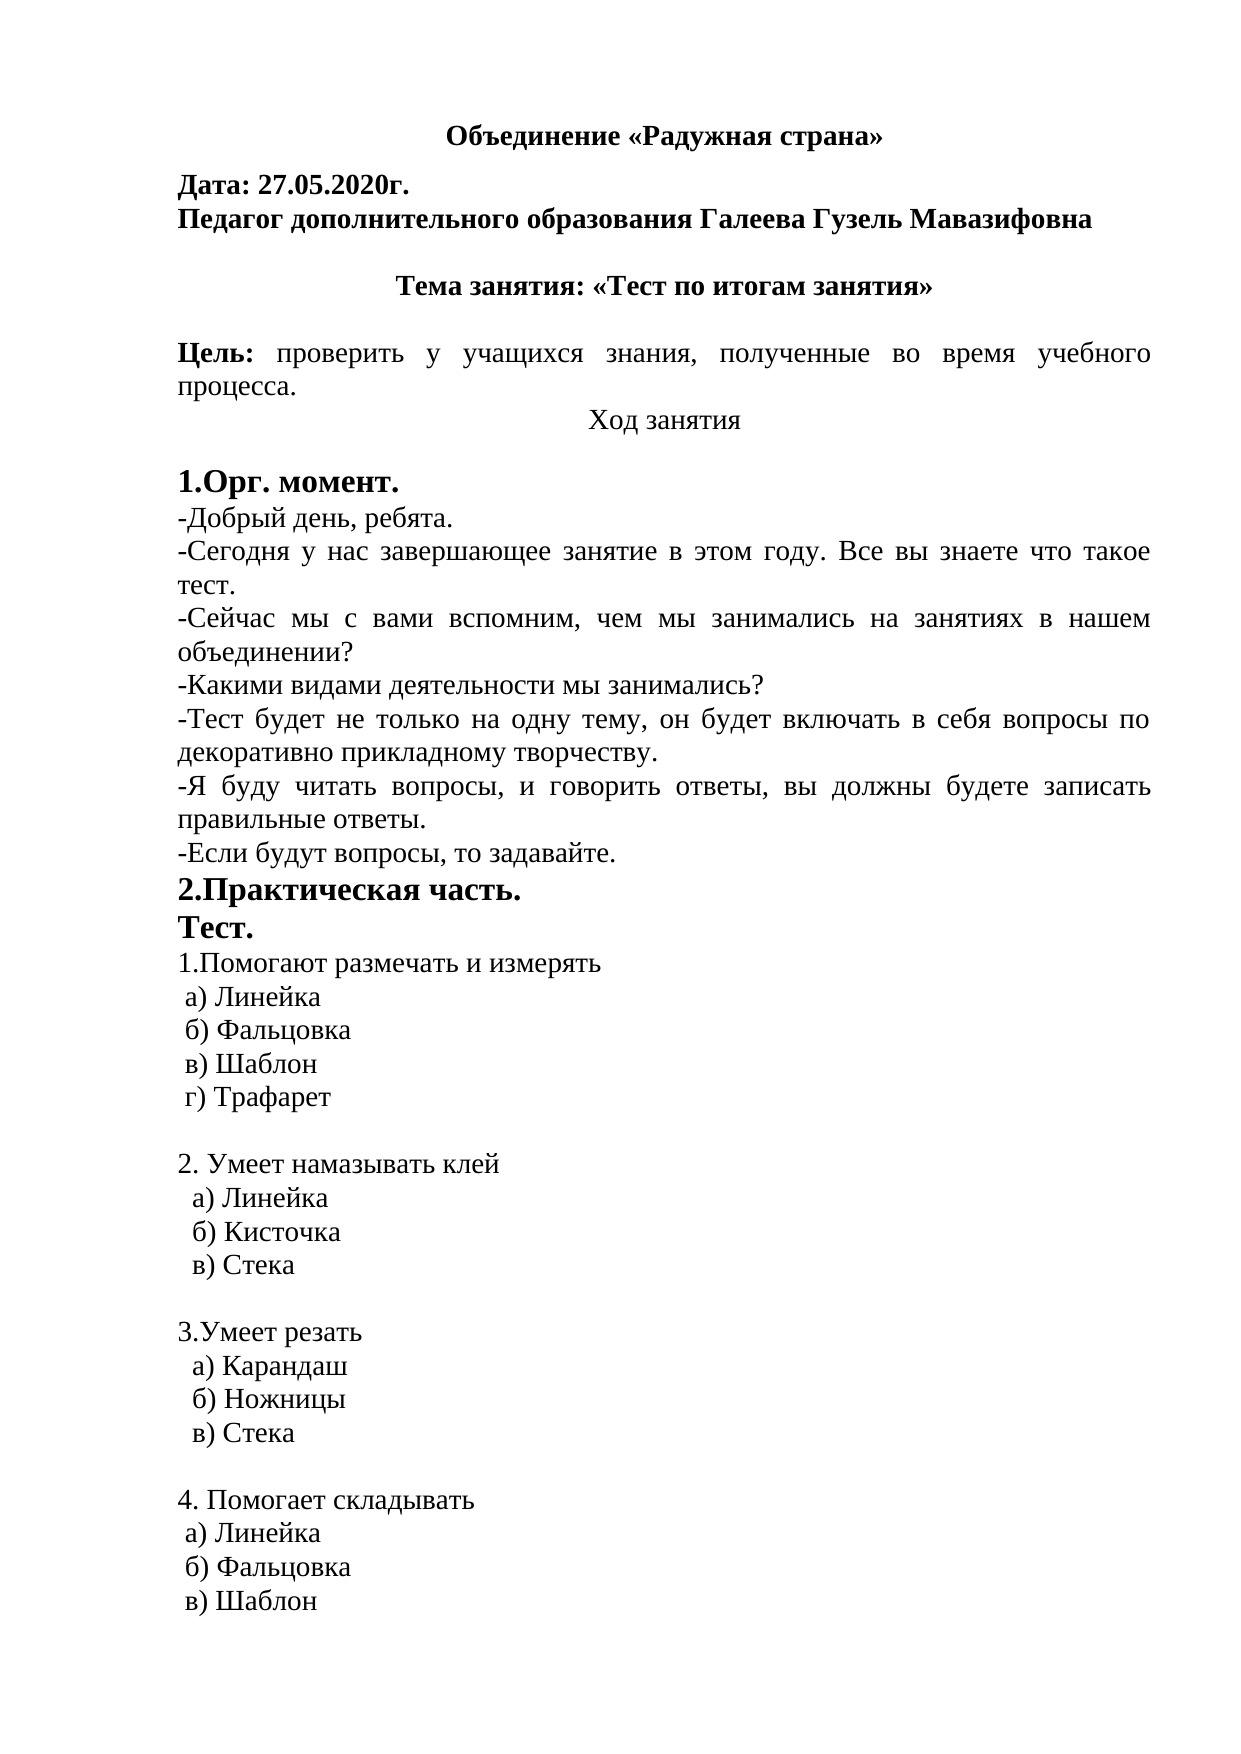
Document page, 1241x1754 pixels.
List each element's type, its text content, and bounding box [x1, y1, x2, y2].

text -Я буду читать вопросы, и говорить ответы, вы должны будете записать правильные ответы. [177, 768, 1152, 835]
text -Сейчас мы с вами вспомним, чем мы занимались на занятиях в нашем объединении? [177, 600, 1152, 667]
text а) Линейка [177, 1516, 1152, 1549]
text в) Шаблон [177, 1583, 1152, 1616]
text Дата: 27.05.2020г. [177, 167, 1152, 201]
text 3.Умеет резать [177, 1314, 1152, 1348]
text Тест. [177, 907, 1152, 945]
text а) Карандаш [177, 1348, 1152, 1381]
text 4. Помогает складывать [177, 1482, 1152, 1516]
text в) Стека [177, 1415, 1152, 1448]
text Ход занятия [177, 402, 1152, 436]
text -Какими видами деятельности мы занимались? [177, 667, 1152, 701]
text Цель: проверить у учащихся знания, полученные во время учебного процесса. [177, 335, 1152, 402]
text б) Фальцовка [177, 1549, 1152, 1583]
text -Добрый день, ребята. [177, 500, 1152, 533]
text в) Шаблон [177, 1046, 1152, 1079]
text а) Линейка [177, 979, 1152, 1012]
text 2.Практическая часть. [177, 869, 1152, 907]
text Педагог дополнительного образования Галеева Гузель Мавазифовна [177, 201, 1152, 234]
text а) Линейка [177, 1180, 1152, 1214]
text Тема занятия: «Тест по итогам занятия» [177, 268, 1152, 301]
text б) Ножницы [177, 1381, 1152, 1415]
text 1.Орг. момент. [177, 461, 1152, 500]
text 2. Умеет намазывать клей [177, 1147, 1152, 1180]
text -Если будут вопросы, то задавайте. [177, 835, 1152, 869]
text -Тест будет не только на одну тему, он будет включать в себя вопросы по декоративно прикладному творчеству. [177, 701, 1152, 768]
text г) Трафарет [177, 1079, 1152, 1113]
text б) Фальцовка [177, 1012, 1152, 1046]
text -Сегодня у нас завершающее занятие в этом году. Все вы знаете что такое тест. [177, 533, 1152, 600]
text в) Стека [177, 1247, 1152, 1281]
text Объединение «Радужная страна» [177, 118, 1152, 152]
text б) Кисточка [177, 1214, 1152, 1247]
text 1.Помогают размечать и измерять [177, 945, 1152, 979]
